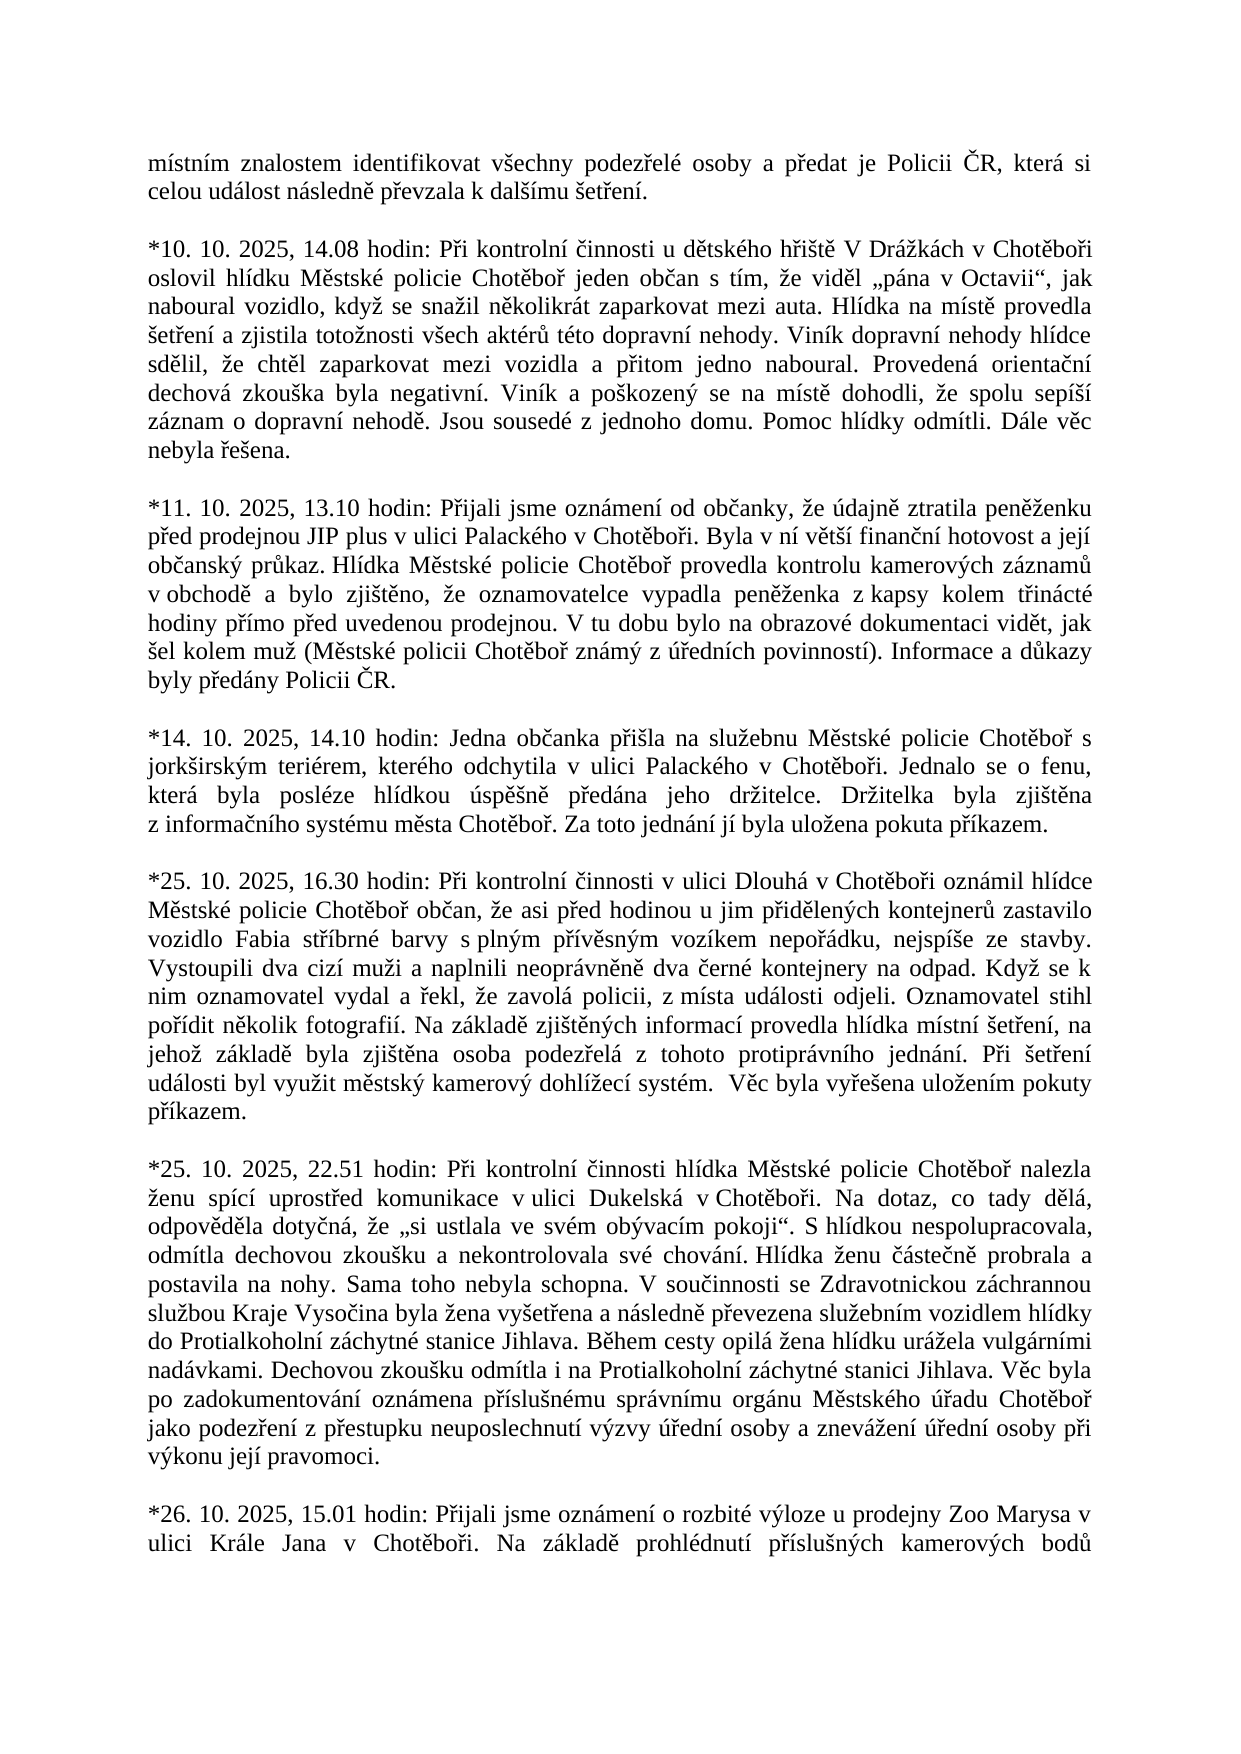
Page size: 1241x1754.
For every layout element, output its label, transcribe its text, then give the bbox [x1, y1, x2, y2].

text *25. 10. 2025, 22.51 hodin: Při kontrolní činnosti hlídka Městské policie Chotěboř nalezla ženu spící uprostřed komunikace v ulici Dukelská v Chotěboři. Na dotaz, co tady dělá, odpověděla dotyčná, že „si ustlala ve svém obývacím pokoji“. S hlídkou nespolupracovala, odmítla dechovou zkoušku a nekontrolovala své chování. Hlídka ženu částečně probrala a postavila na nohy. Sama toho nebyla schopna. V součinnosti se Zdravotnickou záchrannou službou Kraje Vysočina byla žena vyšetřena a následně převezena služebním vozidlem hlídky do Protialkoholní záchytné stanice Jihlava. Během cesty opilá žena hlídku urážela vulgárními nadávkami. Dechovou zkoušku odmítla i na Protialkoholní záchytné stanici Jihlava. Věc byla po zadokumentování oznámena příslušnému správnímu orgánu Městského úřadu Chotěboř jako podezření z přestupku neuposlechnutí výzvy úřední osoby a znevážení úřední osoby při výkonu její pravomoci. [148, 1154, 1093, 1470]
text *11. 10. 2025, 13.10 hodin: Přijali jsme oznámení od občanky, že údajně ztratila peněženku před prodejnou JIP plus v ulici Palackého v Chotěboři. Byla v ní větší finanční hotovost a její občanský průkaz. Hlídka Městské policie Chotěboř provedla kontrolu kamerových záznamů v obchodě a bylo zjištěno, že oznamovatelce vypadla peněženka z kapsy kolem třinácté hodiny přímo před uvedenou prodejnou. V tu dobu bylo na obrazové dokumentaci vidět, jak šel kolem muž (Městské policii Chotěboř známý z úředních povinností). Informace a důkazy byly předány Policii ČR. [148, 493, 1093, 694]
text *25. 10. 2025, 16.30 hodin: Při kontrolní činnosti v ulici Dlouhá v Chotěboři oznámil hlídce Městské policie Chotěboř občan, že asi před hodinou u jim přidělených kontejnerů zastavilo vozidlo Fabia stříbrné barvy s plným přívěsným vozíkem nepořádku, nejspíše ze stavby. Vystoupili dva cizí muži a naplnili neoprávněně dva černé kontejnery na odpad. Když se k nim oznamovatel vydal a řekl, že zavolá policii, z místa události odjeli. Oznamovatel stihl pořídit několik fotografií. Na základě zjištěných informací provedla hlídka místní šetření, na jehož základě byla zjištěna osoba podezřelá z tohoto protiprávního jednání. Při šetření události byl využit městský kamerový dohlížecí systém. Věc byla vyřešena uložením pokuty příkazem. [148, 866, 1093, 1125]
text *14. 10. 2025, 14.10 hodin: Jedna občanka přišla na služebnu Městské policie Chotěboř s jorkširským teriérem, kterého odchytila v ulici Palackého v Chotěboři. Jednalo se o fenu, která byla posléze hlídkou úspěšně předána jeho držitelce. Držitelka byla zjištěna z informačního systému města Chotěboř. Za toto jednání jí byla uložena pokuta příkazem. [148, 723, 1093, 838]
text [148, 1499, 1093, 1556]
text *10. 10. 2025, 14.08 hodin: Při kontrolní činnosti u dětského hřiště V Drážkách v Chotěboři oslovil hlídku Městské policie Chotěboř jeden občan s tím, že viděl „pána v Octavii“, jak naboural vozidlo, když se snažil několikrát zaparkovat mezi auta. Hlídka na místě provedla šetření a zjistila totožnosti všech aktérů této dopravní nehody. Viník dopravní nehody hlídce sdělil, že chtěl zaparkovat mezi vozidla a přitom jedno naboural. Provedená orientační dechová zkouška byla negativní. Viník a poškozený se na místě dohodli, že spolu sepíší záznam o dopravní nehodě. Jsou sousedé z jednoho domu. Pomoc hlídky odmítli. Dále věc nebyla řešena. [148, 234, 1093, 464]
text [148, 148, 1093, 205]
